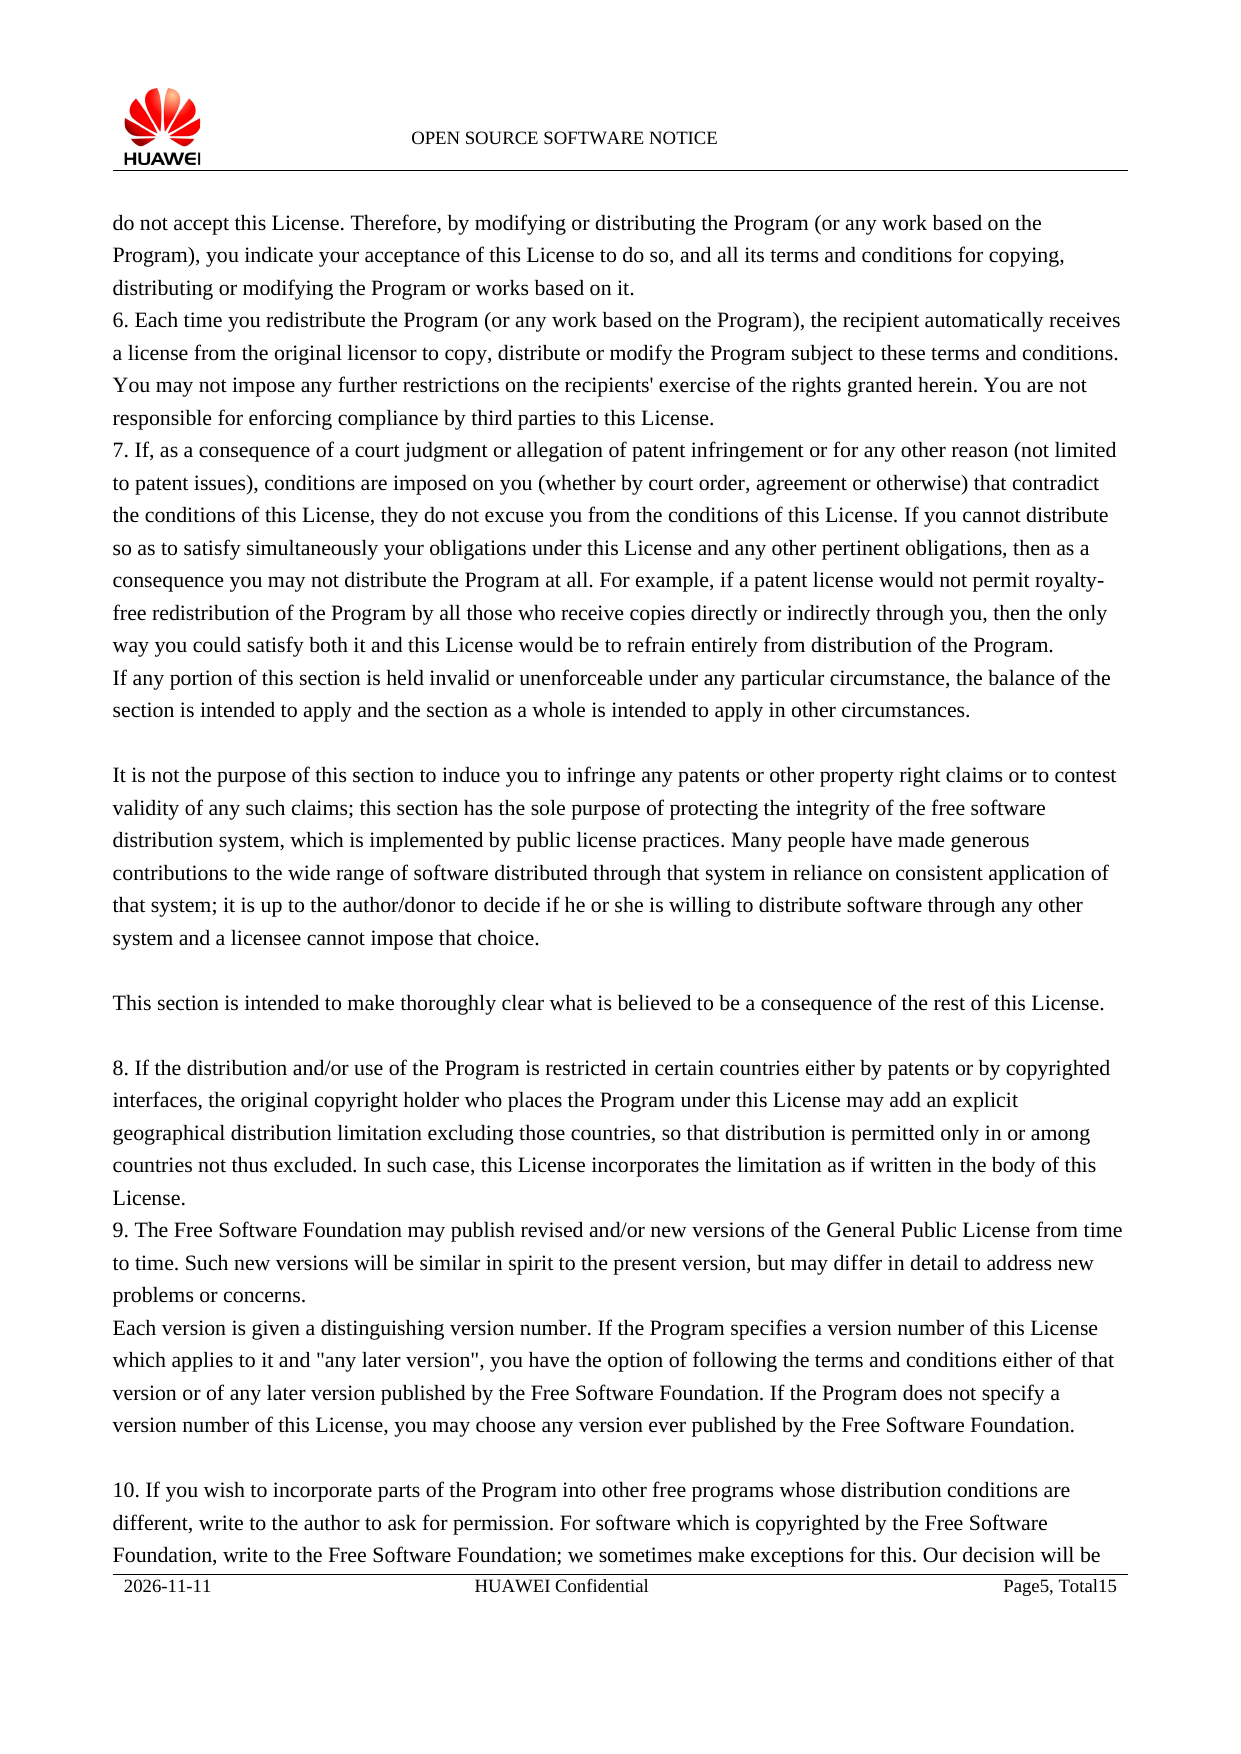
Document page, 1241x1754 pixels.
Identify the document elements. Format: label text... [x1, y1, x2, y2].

picture [124, 88, 201, 165]
